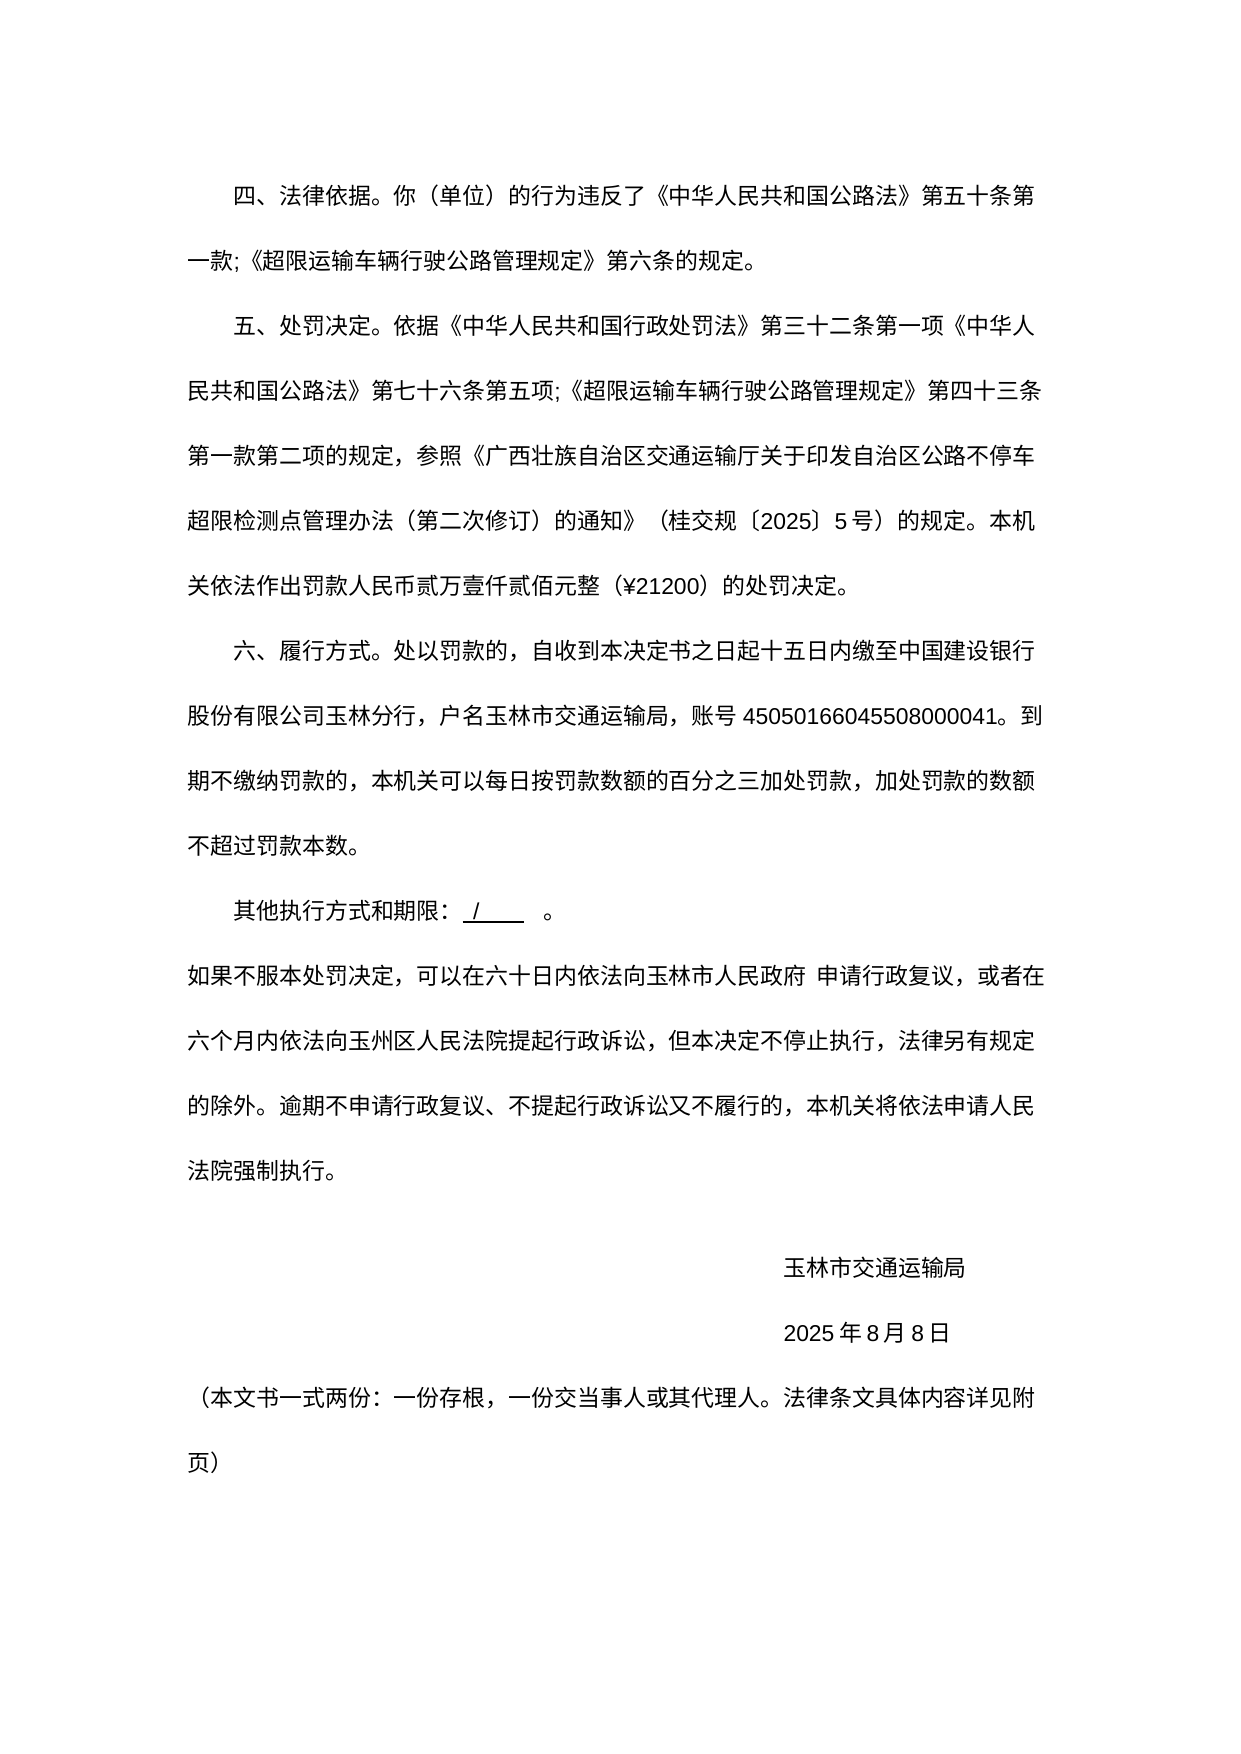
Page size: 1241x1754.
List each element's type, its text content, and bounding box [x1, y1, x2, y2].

text （本文书一式两份：一份存根，一份交当事人或其代理人。法律条文具体内容详见附页） [187, 1364, 1053, 1494]
text 其他执行方式和期限： / 。 [187, 877, 1053, 942]
text 六、履行方式。处以罚款的，自收到本决定书之日起十五日内缴至中国建设银行股份有限公司玉林分行，户名玉林市交通运输局，账号 45050166045508000041。到期不缴纳罚款的，本机关可以每日按罚款数额的百分之三加处罚款，加处罚款的数额不超过罚款本数。 [187, 617, 1053, 877]
text 五、处罚决定。依据《中华人民共和国行政处罚法》第三十二条第一项《中华人民共和国公路法》第七十六条第五项;《超限运输车辆行驶公路管理规定》第四十三条第一款第二项的规定，参照《广西壮族自治区交通运输厅关于印发自治区公路不停车超限检测点管理办法（第二次修订）的通知》（桂交规〔2025〕5号）的规定。本机关依法作出罚款人民币贰万壹仟贰佰元整（¥21200）的处罚决定。 [187, 292, 1053, 617]
text 四、法律依据。你（单位）的行为违反了《中华人民共和国公路法》第五十条第一款;《超限运输车辆行驶公路管理规定》第六条的规定。 [187, 162, 1053, 292]
text 2025年8月8日 [187, 1299, 1053, 1364]
text 如果不服本处罚决定，可以在六十日内依法向玉林市人民政府 申请行政复议，或者在六个月内依法向玉州区人民法院提起行政诉讼，但本决定不停止执行，法律另有规定的除外。逾期不申请行政复议、不提起行政诉讼又不履行的，本机关将依法申请人民法院强制执行。 [187, 942, 1053, 1202]
text 玉林市交通运输局 [187, 1234, 1053, 1299]
